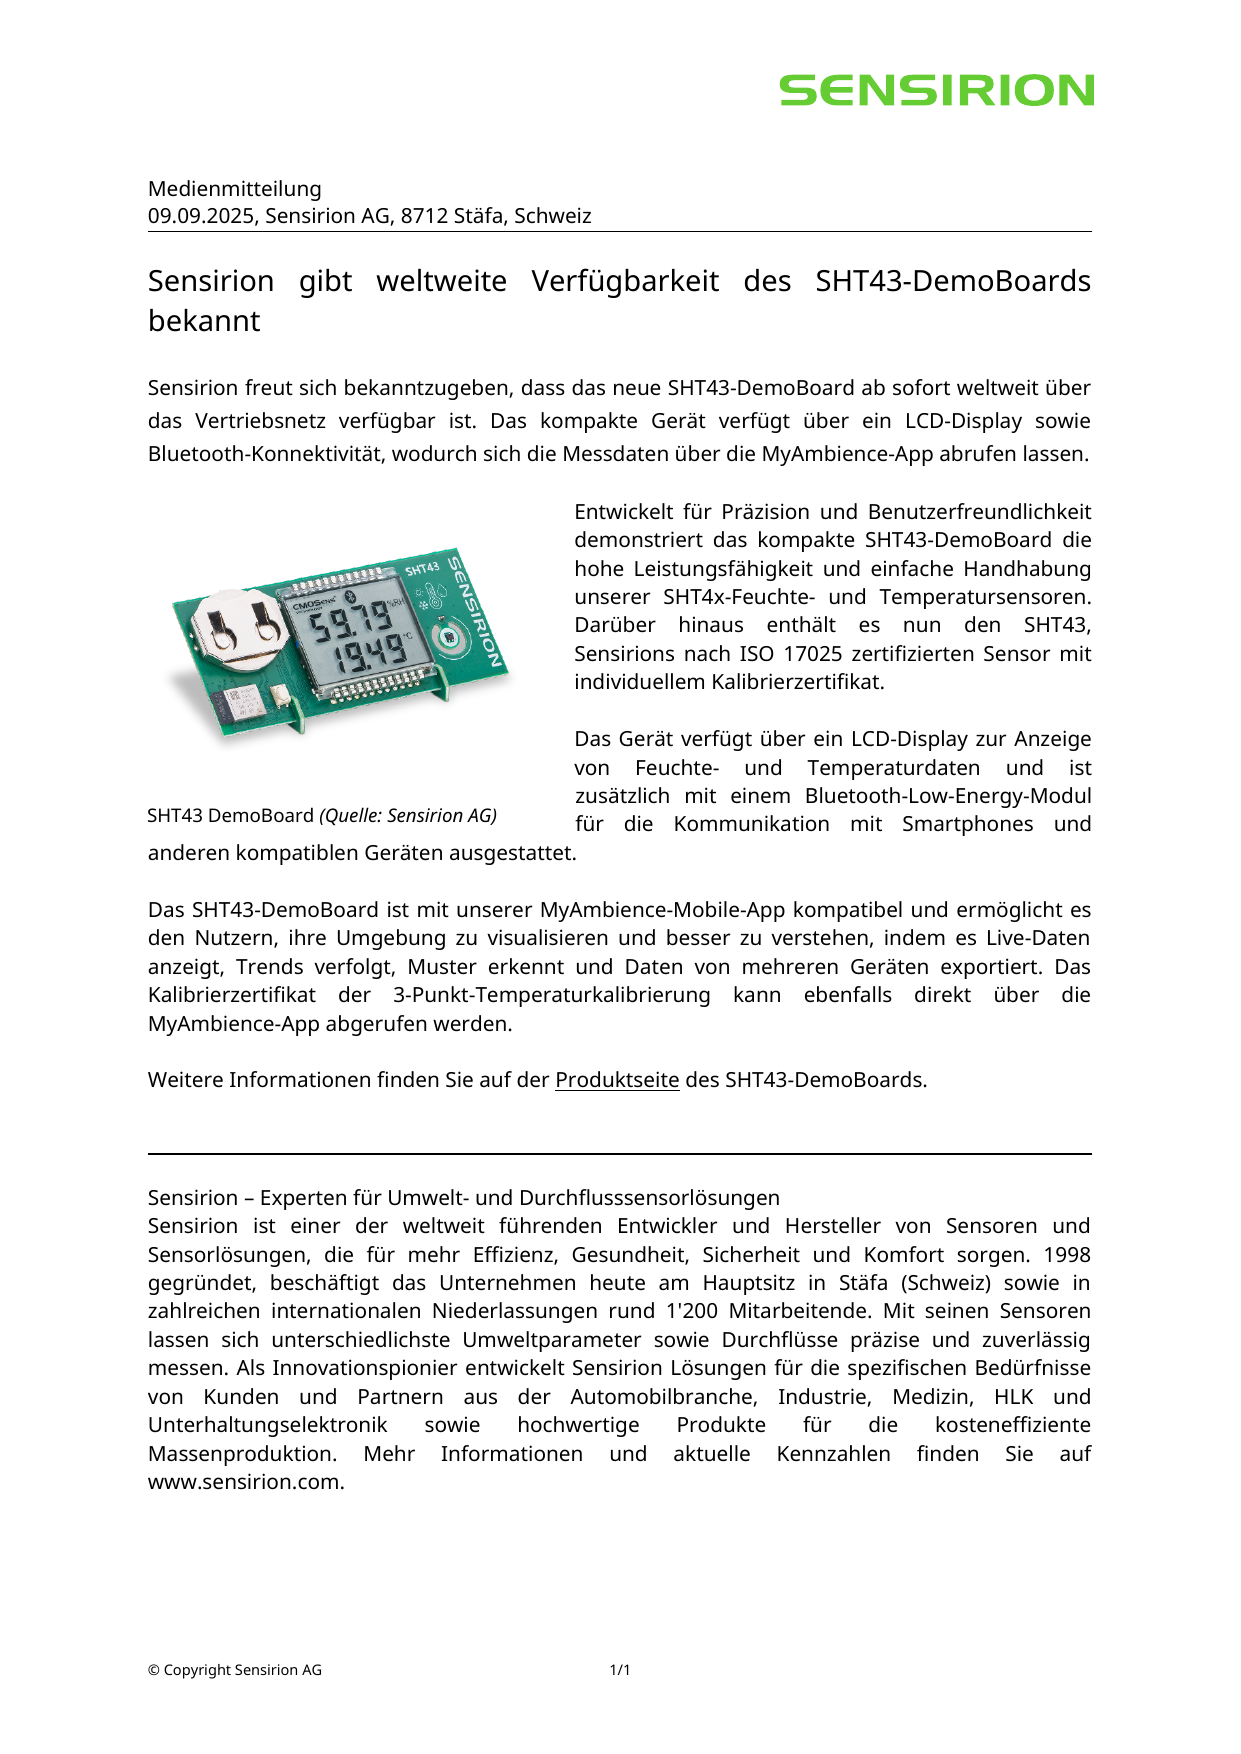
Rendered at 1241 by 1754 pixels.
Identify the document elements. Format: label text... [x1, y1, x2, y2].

subtitle 09.09.2025, Sensirion AG, 8712 Stäfa, Schweiz [148, 202, 1092, 231]
text Weitere Informationen finden Sie auf der Produktseite des SHT43-DemoBoards. [148, 1066, 1092, 1094]
text Sensirion – Experten für Umwelt- und Durchflusssensorlösungen [148, 1183, 1092, 1211]
title Sensirion freut sich bekanntzugeben, dass das neue SHT43-DemoBoard ab sofort weltweit über das Vertriebsnetz verfügbar ist. Das kompakte Gerät verfügt über ein LCD-Display sowie Bluetooth-Konnektivität, wodurch sich die Messdaten über die MyAmbience-App abrufen lassen. [148, 368, 1092, 468]
text Sensirion ist einer der weltweit führenden Entwickler und Hersteller von Sensoren und Sensorlösungen, die für mehr Effizienz, Gesundheit, Sicherheit und Komfort sorgen. 1998 gegründet, beschäftigt das Unternehmen heute am Hauptsitz in Stäfa (Schweiz) sowie in zahlreichen internationalen Niederlassungen rund 1'200 Mitarbeitende. Mit seinen Sensoren lassen sich unterschiedlichste Umweltparameter sowie Durchflüsse präzise und zuverlässig messen. Als Innovationspionier entwickelt Sensirion Lösungen für die spezifischen Bedürfnisse von Kunden und Partnern aus der Automobilbranche, Industrie, Medizin, HLK und Unterhaltungselektronik sowie hochwertige Produkte für die kosteneffiziente Massenproduktion. Mehr Informationen und aktuelle Kennzahlen finden Sie auf www.sensirion.com. [148, 1211, 1092, 1496]
picture [127, 515, 556, 780]
text Das SHT43-DemoBoard ist mit unserer MyAmbience-Mobile-App kompatibel und ermöglicht es den Nutzern, ihre Umgebung zu visualisieren und besser zu verstehen, indem es Live-Daten anzeigt, Trends verfolgt, Muster erkennt und Daten von mehreren Geräten exportiert. Das Kalibrierzertifikat der 3-Punkt-Temperaturkalibrierung kann ebenfalls direkt über die MyAmbience-App abgerufen werden. [148, 895, 1092, 1037]
text Entwickelt für Präzision und Benutzerfreundlichkeit demonstriert das kompakte SHT43-DemoBoard die hohe Leistungsfähigkeit und einfache Handhabung unserer SHT4x-Feuchte- und Temperatursensoren. Darüber hinaus enthält es nun den SHT43, Sensirions nach ISO 17025 zertifizierten Sensor mit individuellem Kalibrierzertifikat. [148, 497, 1092, 696]
text Sensirion gibt weltweite Verfügbarkeit des SHT43-DemoBoards bekannt [148, 261, 1092, 340]
subtitle Medienmitteilung [148, 175, 1092, 202]
text Das Gerät verfügt über ein LCD-Display zur Anzeige von Feuchte- und Temperaturdaten und ist zusätzlich mit einem Bluetooth-Low-Energy-Modul für die Kommunikation mit Smartphones und anderen kompatiblen Geräten ausgestattet. [148, 724, 1092, 866]
